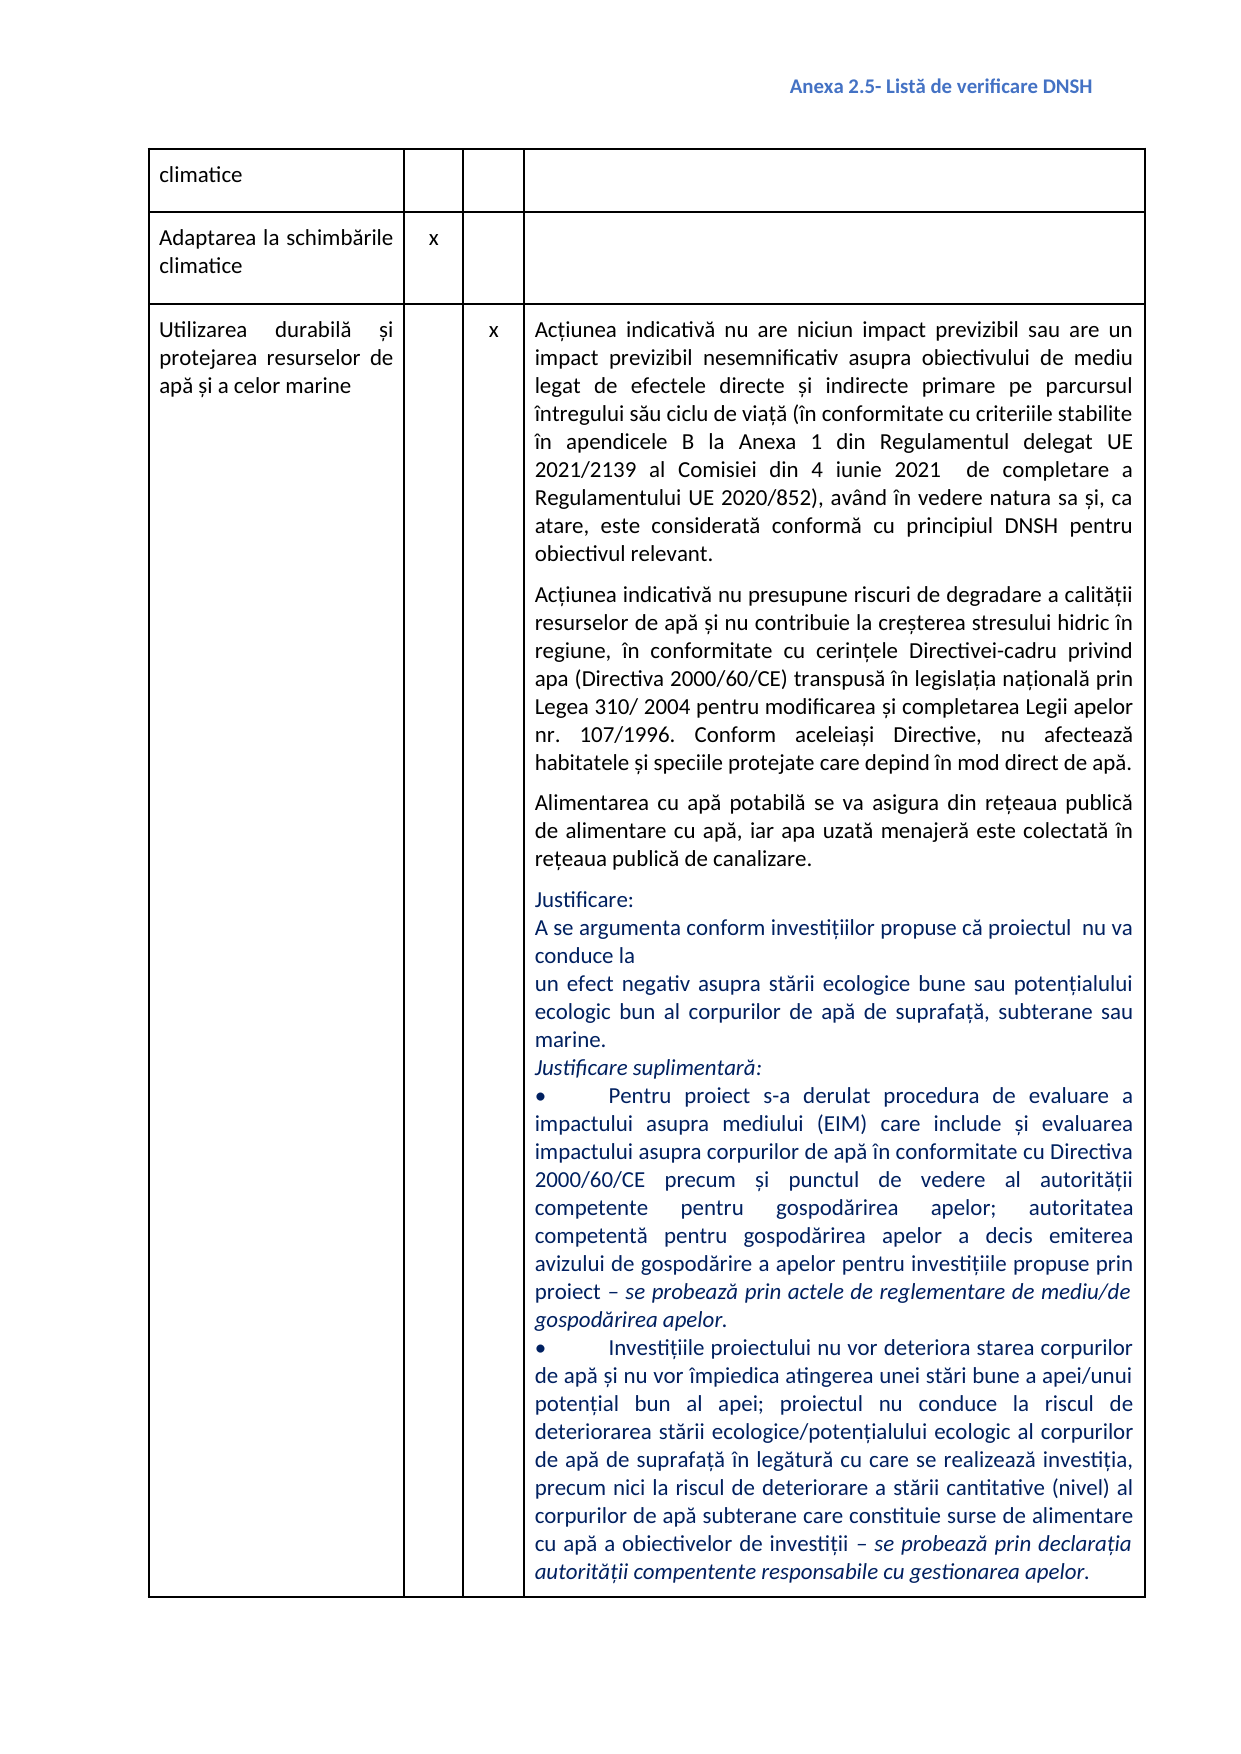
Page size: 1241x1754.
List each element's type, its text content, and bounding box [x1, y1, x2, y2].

table_cell [525, 150, 1144, 211]
table_cell [405, 305, 462, 1596]
table_cell [464, 213, 523, 302]
table_cell x [405, 213, 462, 302]
table_cell Acțiunea indicativă nu are niciun impact previzibil sau are un impact previzibil nesemnificativ asupra obiectivului de mediu legat de efectele directe și indirecte primare pe parcursul întregului său ciclu de viață (în conformitate cu criteriile stabilite în apendicele B la Anexa 1 din Regulamentul delegat UE 2021/2139 al Comisiei din 4 iunie 2021 de completare a Regulamentului UE 2020/852), având în vedere natura sa și, ca atare, este considerată conformă cu principiul DNSH pentru obiectivul relevant. Acțiunea indicativă nu presupune riscuri de degradare a calității resurselor de apă și nu contribuie la creșterea stresului hidric în regiune, în conformitate cu cerințele Directivei-cadru privind apa (Directiva 2000/60/CE) transpusă în legislația națională prin Legea 310/ 2004 pentru modificarea şi completarea Legii apelor nr. 107/1996. Conform aceleiași Directive, nu afectează habitatele și speciile protejate care depind în mod direct de apă. Alimentarea cu apă potabilă se va asigura din rețeaua publică de alimentare cu apă, iar apa uzată menajeră este colectată în rețeaua publică de canalizare. Justificare: A se argumenta conform investițiilor propuse că proiectul nu va conduce la un efect negativ asupra stării ecologice bune sau potențialului ecologic bun al corpurilor de apă de suprafață, subterane sau marine. Justificare suplimentară: • Pentru proiect s-a derulat procedura de evaluare a impactului asupra mediului (EIM) care include și evaluarea impactului asupra corpurilor de apă în conformitate cu Directiva 2000/60/CE precum și punctul de vedere al autorității competente pentru gospodărirea apelor; autoritatea competentă pentru gospodărirea apelor a decis emiterea avizului de gospodărire a apelor pentru investițiile propuse prin proiect – se probează prin actele de reglementare de mediu/de gospodărirea apelor. • Investițiile proiectului nu vor deteriora starea corpurilor de apă și nu vor împiedica atingerea unei stări bune a apei/unui potențial bun al apei; proiectul nu conduce la riscul de deteriorarea stării ecologice/potențialului ecologic al corpurilor de apă de suprafață în legătură cu care se realizează investiția, precum nici la riscul de deteriorare a stării cantitative (nivel) al corpurilor de apă subterane care constituie surse de alimentare cu apă a obiectivelor de investiții – se probează prin declarația autorității compentente responsabile cu gestionarea apelor. [525, 305, 1144, 1596]
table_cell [150, 150, 403, 211]
table_cell [464, 150, 523, 211]
table_cell x [464, 305, 523, 1596]
table_cell [525, 213, 1144, 302]
table_cell Utilizarea durabilă și protejarea resurselor de apă și a celor marine [150, 305, 403, 1596]
table_cell Adaptarea la schimbările climatice [150, 213, 403, 302]
table_cell x [405, 150, 462, 211]
